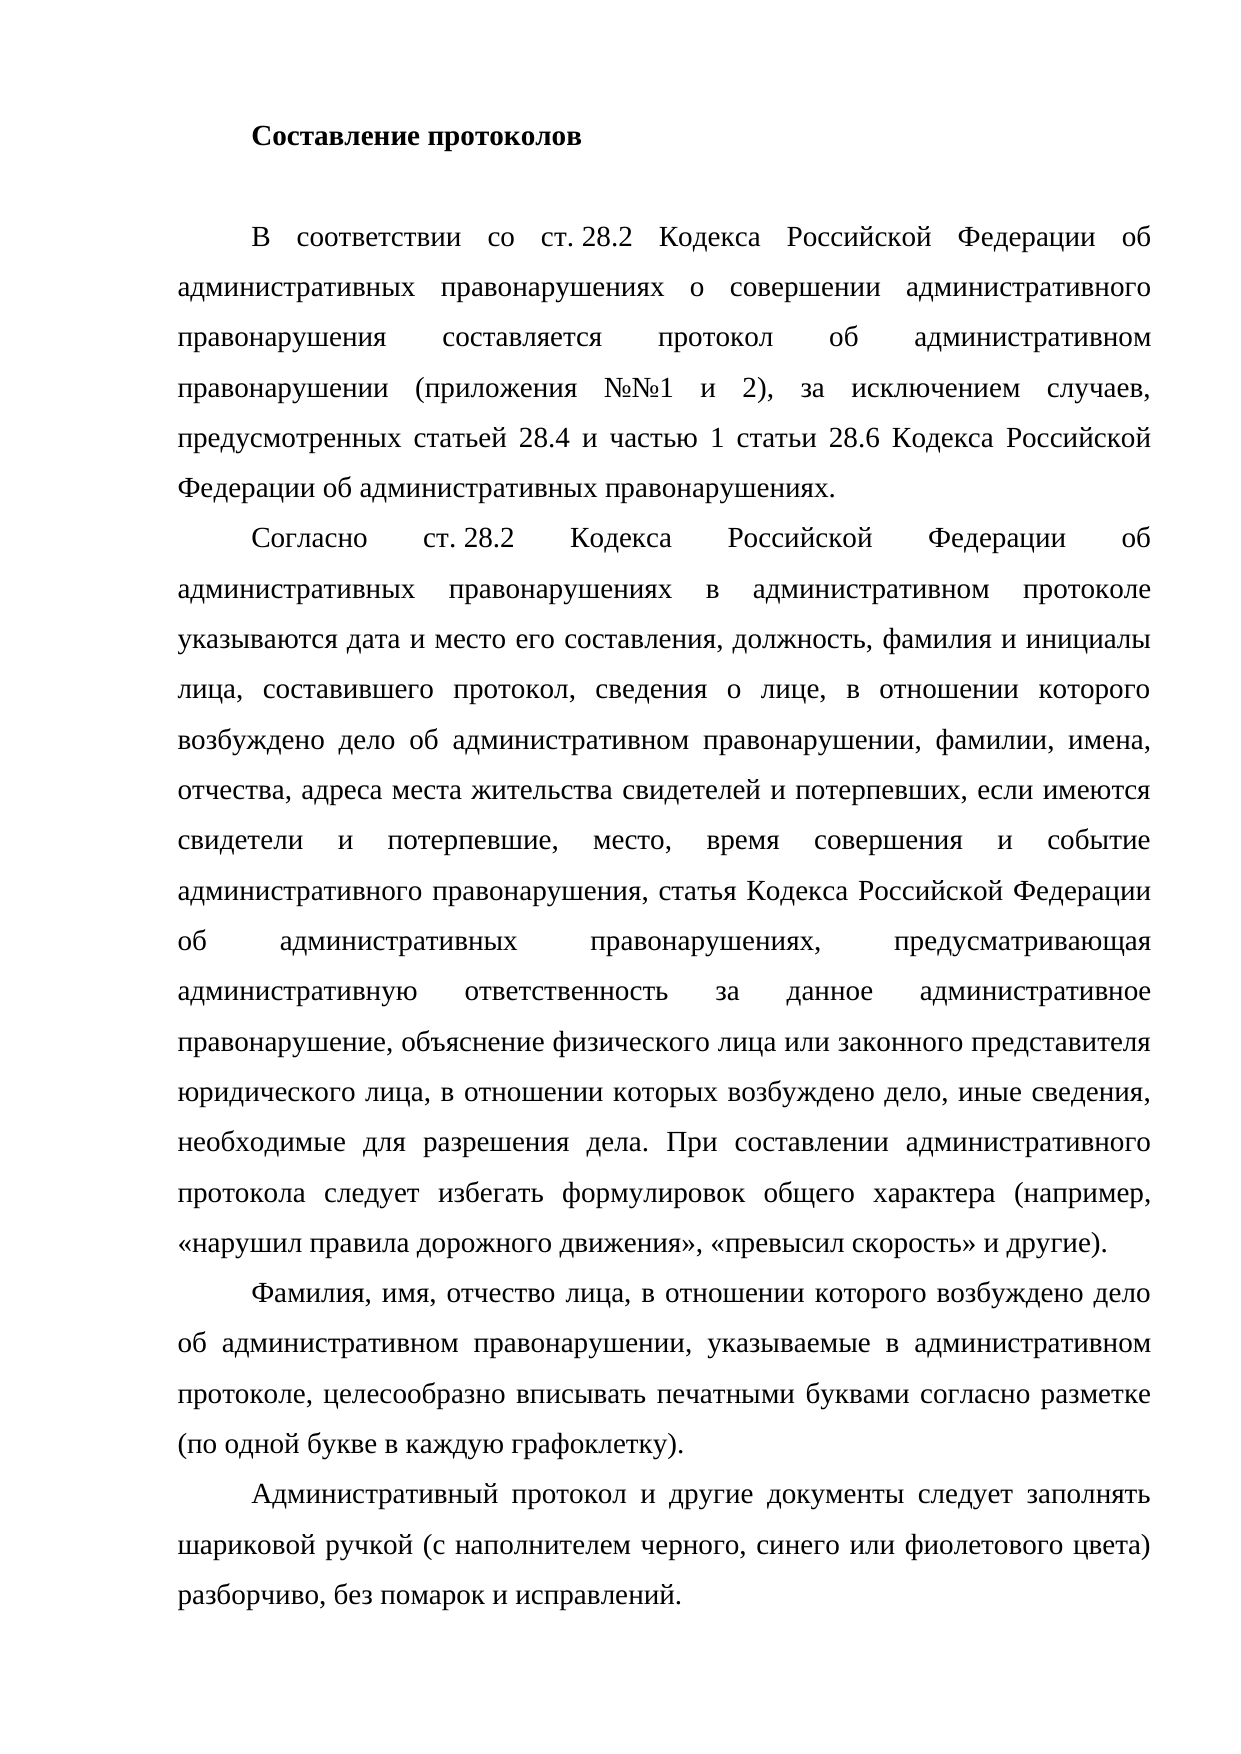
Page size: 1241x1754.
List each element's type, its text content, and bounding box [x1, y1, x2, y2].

text Фамилия, имя, отчество лица, в отношении которого возбуждено дело об административном правонарушении, указываемые в административном протоколе, целесообразно вписывать печатными буквами согласно разметке (по одной букве в каждую графоклетку). [177, 1275, 1152, 1460]
text Согласно ст. 28.2 Кодекса Российской Федерации об административных правонарушениях в административном протоколе указываются дата и место его составления, должность, фамилия и инициалы лица, составившего протокол, сведения о лице, в отношении которого возбуждено дело об административном правонарушении, фамилии, имена, отчества, адреса места жительства свидетелей и потерпевших, если имеются свидетели и потерпевшие, место, время совершения и событие административного правонарушения, статья Кодекса Российской Федерации об административных правонарушениях, предусматривающая административную ответственность за данное административное правонарушение, объяснение физического лица или законного представителя юридического лица, в отношении которых возбуждено дело, иные сведения, необходимые для разрешения дела. При составлении административного протокола следует избегать формулировок общего характера (например, «нарушил правила дорожного движения», «превысил скорость» и другие). [177, 521, 1152, 1258]
text В соответствии со ст. 28.2 Кодекса Российской Федерации об административных правонарушениях о совершении административного правонарушения составляется протокол об административном правонарушении (приложения №№1 и 2), за исключением случаев, предусмотренных статьей 28.4 и частью 1 статьи 28.6 Кодекса Российской Федерации об административных правонарушениях. [177, 219, 1152, 504]
text Административный протокол и другие документы следует заполнять шариковой ручкой (с наполнителем черного, синего или фиолетового цвета) разборчиво, без помарок и исправлений. [177, 1477, 1152, 1611]
text Составление протоколов [177, 118, 1152, 152]
